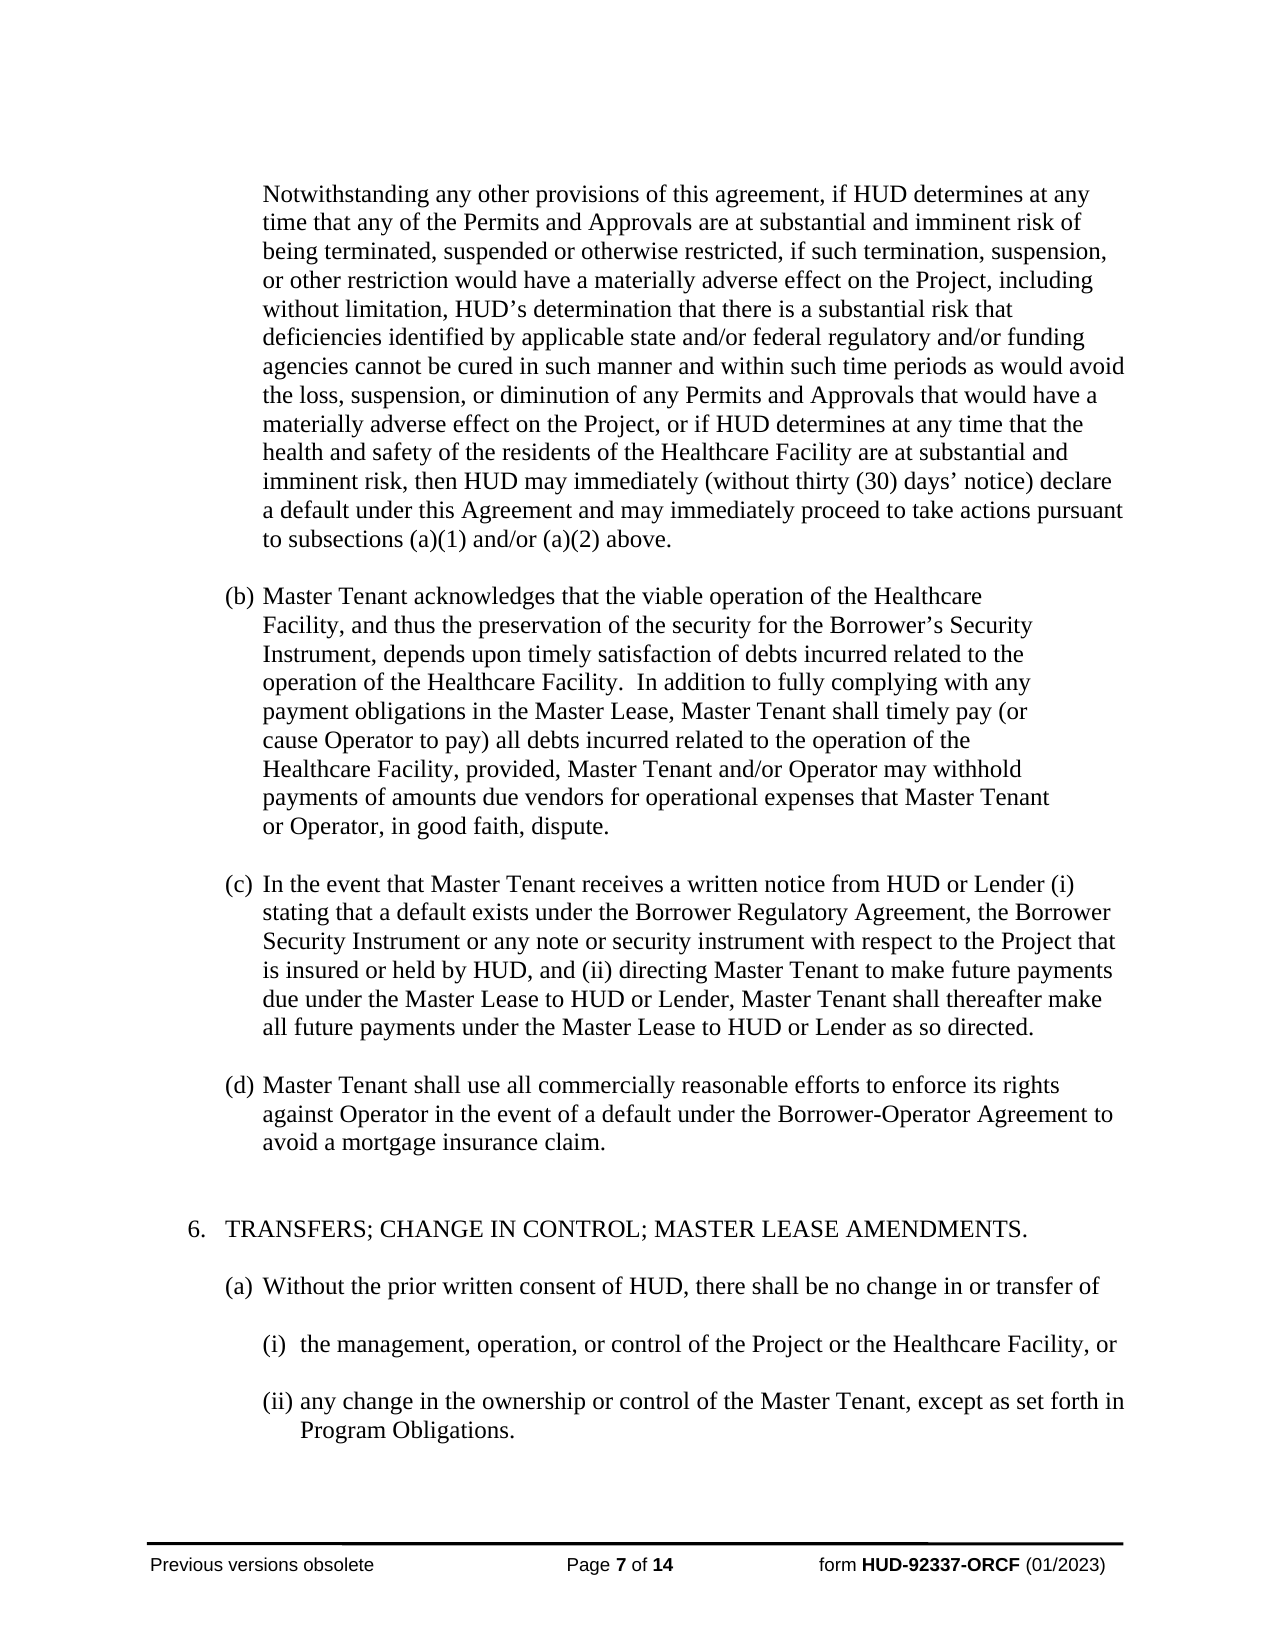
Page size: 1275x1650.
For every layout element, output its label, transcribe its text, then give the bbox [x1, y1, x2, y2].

list TRANSFERS; CHANGE IN CONTROL; MASTER LEASE AMENDMENTS. [187, 1214, 1125, 1242]
list any change in the ownership or control of the Master Tenant, except as set forth in Program Obligations. [262, 1386, 1125, 1444]
list In the event that Master Tenant receives a written notice from HUD or Lender (i) stating that a default exists under the Borrower Regulatory Agreement, the Borrower Security Instrument or any note or security instrument with respect to the Project that is insured or held by HUD, and (ii) directing Master Tenant to make future payments due under the Master Lease to HUD or Lender, Master Tenant shall thereafter make all future payments under the Master Lease to HUD or Lender as so directed. [225, 869, 1125, 1041]
text Notwithstanding any other provisions of this agreement, if HUD determines at any time that any of the Permits and Approvals are at substantial and imminent risk of being terminated, suspended or otherwise restricted, if such termination, suspension, or other restriction would have a materially adverse effect on the Project, including without limitation, HUD’s determination that there is a substantial risk that deficiencies identified by applicable state and/or federal regulatory and/or funding agencies cannot be cured in such manner and within such time periods as would avoid the loss, suspension, or diminution of any Permits and Approvals that would have a materially adverse effect on the Project, or if HUD determines at any time that the health and safety of the residents of the Healthcare Facility are at substantial and imminent risk, then HUD may immediately (without thirty (30) days’ notice) declare a default under this Agreement and may immediately proceed to take actions pursuant to subsections (a)(1) and/or (a)(2) above. [262, 179, 1125, 552]
list the management, operation, or control of the Project or the Healthcare Facility, or [262, 1329, 1125, 1357]
list Master Tenant acknowledges that the viable operation of the Healthcare Facility, and thus the preservation of the security for the Borrower’s Security Instrument, depends upon timely satisfaction of debts incurred related to the operation of the Healthcare Facility. In addition to fully complying with any payment obligations in the Master Lease, Master Tenant shall timely pay (or cause Operator to pay) all debts incurred related to the operation of the Healthcare Facility, provided, Master Tenant and/or Operator may withhold payments of amounts due vendors for operational expenses that Master Tenant or Operator, in good faith, dispute. [225, 581, 1050, 840]
list Master Tenant shall use all commercially reasonable efforts to enforce its rights against Operator in the event of a default under the Borrower-Operator Agreement to avoid a mortgage insurance claim. [225, 1070, 1125, 1156]
list Without the prior written consent of HUD, there shall be no change in or transfer of [225, 1271, 1125, 1300]
